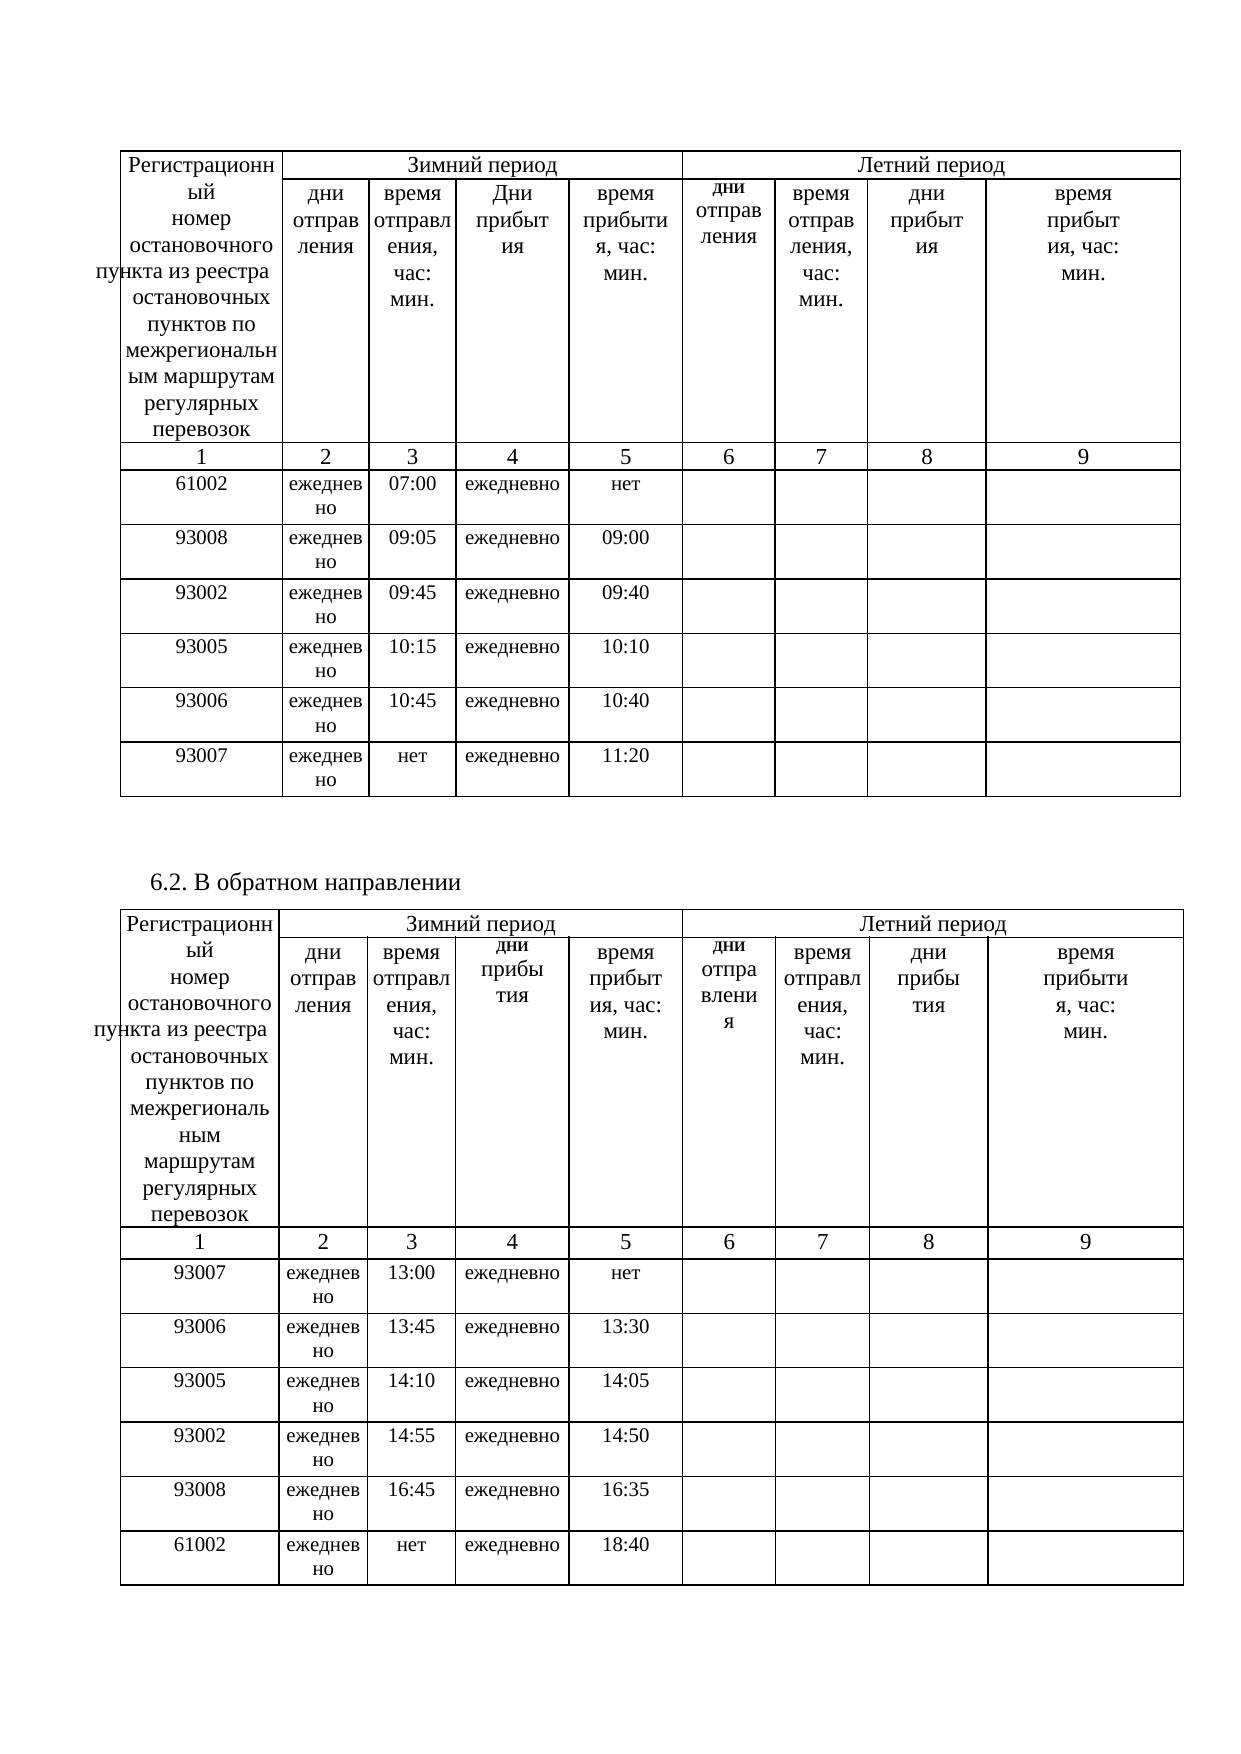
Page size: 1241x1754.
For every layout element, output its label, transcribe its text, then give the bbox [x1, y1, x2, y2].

table_cell [989, 1314, 1183, 1367]
table_cell 8 [870, 1228, 987, 1258]
table_cell 93006 [121, 1314, 278, 1367]
table_cell 09:05 [370, 525, 455, 578]
table_cell 5 [570, 443, 682, 469]
table_cell ежедневно [456, 1532, 568, 1584]
table_cell 10:45 [370, 688, 455, 741]
table_cell [870, 1532, 987, 1584]
table_cell 8 [868, 443, 985, 469]
table_cell ежедневно [283, 525, 368, 578]
table_cell [989, 1260, 1183, 1312]
table_cell [868, 634, 985, 687]
table_cell ежедневно [280, 1260, 367, 1312]
table_cell 10:40 [570, 688, 682, 741]
text 6.2. В обратном направлении [150, 867, 1090, 896]
table_cell 2 [283, 443, 368, 469]
table_cell [683, 1260, 775, 1312]
table_cell [987, 634, 1180, 687]
table_cell 1 [121, 443, 282, 469]
table_cell 4 [457, 443, 568, 469]
table_cell [870, 1260, 987, 1312]
table_cell 93006 [121, 688, 282, 741]
table_cell Дни прибыт ия [457, 180, 568, 441]
table_cell [776, 1532, 869, 1584]
table_cell [776, 1368, 869, 1421]
table_cell [868, 580, 985, 632]
table_cell ежедневно [457, 525, 568, 578]
table_cell 1 [121, 1228, 278, 1258]
table_cell ежедневно [283, 688, 368, 741]
table_cell время отправл ения, час: мин. [370, 180, 455, 441]
table_cell ежедневно [280, 1314, 367, 1367]
table_cell 6 [683, 443, 774, 469]
table_cell [776, 688, 867, 741]
table_cell [683, 1423, 775, 1476]
table_cell [683, 1368, 775, 1421]
table_cell дни отправ ления [280, 938, 367, 1226]
table_cell 61002 [121, 1532, 278, 1584]
table_cell 10:10 [570, 634, 682, 687]
table_cell 09:40 [570, 580, 682, 632]
table_cell ежедневно [456, 1260, 568, 1312]
table_cell 9 [987, 443, 1180, 469]
table_cell 07:00 [370, 471, 455, 524]
table_cell ежедневно [456, 1423, 568, 1476]
table_cell ДНИ прибы тия [456, 938, 568, 1226]
table_cell 93008 [121, 525, 282, 578]
table_cell [776, 525, 867, 578]
table_cell 7 [776, 1228, 869, 1258]
table_cell нет [570, 471, 682, 524]
table_cell [987, 688, 1180, 741]
table_cell [776, 471, 867, 524]
table_cell [683, 688, 774, 741]
table_cell [987, 580, 1180, 632]
table_header Регистрационный номер остановочного пункта из реестра остановочных пунктов по межрегиональным маршрутам регулярных перевозок [121, 910, 278, 1226]
table_cell 11:20 [570, 743, 682, 796]
table_cell ДНИ отпра влени я [683, 938, 775, 1226]
table_header Летний период [683, 910, 1183, 936]
table_cell ежедневно [283, 471, 368, 524]
table_cell время отправ ления, час: мин. [776, 180, 867, 441]
table_cell [683, 1314, 775, 1367]
table_cell ежедневно [280, 1532, 367, 1584]
table_cell 09:45 [370, 580, 455, 632]
table_cell 10:15 [370, 634, 455, 687]
table_cell 93002 [121, 580, 282, 632]
table_cell ежедневно [456, 1477, 568, 1530]
table_cell нет [370, 743, 455, 796]
table_cell [776, 743, 867, 796]
table_cell [870, 1314, 987, 1367]
table_cell 93005 [121, 634, 282, 687]
table_cell [776, 1423, 869, 1476]
table_header Регистрационный номер остановочного пункта из реестра остановочных пунктов по межрегиональным маршрутам регулярных перевозок [121, 152, 282, 441]
table_cell [683, 580, 774, 632]
table_cell [683, 1477, 775, 1530]
table_cell 14:55 [368, 1423, 455, 1476]
table_cell [776, 1314, 869, 1367]
table_cell [868, 525, 985, 578]
table_cell 14:50 [570, 1423, 682, 1476]
table_cell время прибыти я, час: мин. [989, 938, 1183, 1226]
table_cell 93005 [121, 1368, 278, 1421]
table_cell [776, 634, 867, 687]
table_cell [987, 525, 1180, 578]
table_cell 13:30 [570, 1314, 682, 1367]
table_cell дни прибыт ия [868, 180, 985, 441]
table_cell [868, 471, 985, 524]
table_cell ДНИ отправ ления [683, 180, 774, 441]
table_cell [870, 1368, 987, 1421]
table_cell [868, 688, 985, 741]
table_cell 4 [456, 1228, 568, 1258]
table_cell ежедневно [456, 1314, 568, 1367]
table_cell ежедневно [457, 688, 568, 741]
table_cell [987, 743, 1180, 796]
table_cell 18:40 [570, 1532, 682, 1584]
table_cell [870, 1423, 987, 1476]
table_cell 61002 [121, 471, 282, 524]
table_cell время отправл ения, час: мин. [776, 938, 869, 1226]
table_cell 9 [989, 1228, 1183, 1258]
table_cell [683, 743, 774, 796]
table_cell время прибыти я, час: мин. [570, 180, 682, 441]
table_header Зимний период [280, 910, 682, 936]
table_cell [989, 1532, 1183, 1584]
table_cell ежедневно [280, 1423, 367, 1476]
table_cell 93002 [121, 1423, 278, 1476]
table_cell нет [570, 1260, 682, 1312]
table_cell 93007 [121, 743, 282, 796]
table_cell дни прибы тия [870, 938, 987, 1226]
table_cell ежедневно [457, 471, 568, 524]
table_cell [776, 1260, 869, 1312]
table_cell время прибыт ия, час: мин. [987, 180, 1180, 441]
table_cell нет [368, 1532, 455, 1584]
table_cell 7 [776, 443, 867, 469]
table_cell 14:10 [368, 1368, 455, 1421]
table_cell [987, 471, 1180, 524]
table_cell [868, 743, 985, 796]
table_cell ежедневно [280, 1477, 367, 1530]
table_cell [683, 634, 774, 687]
table_cell 16:35 [570, 1477, 682, 1530]
table_cell 93007 [121, 1260, 278, 1312]
table_cell 09:00 [570, 525, 682, 578]
table_cell 5 [570, 1228, 682, 1258]
table_header Зимний период [283, 152, 682, 178]
table_cell [683, 525, 774, 578]
table_cell [776, 1477, 869, 1530]
table_cell время отправл ения, час: мин. [368, 938, 455, 1226]
table_cell ежедневно [457, 580, 568, 632]
table_cell 6 [683, 1228, 775, 1258]
table_cell 13:45 [368, 1314, 455, 1367]
table_header Летний период [683, 152, 1180, 178]
table_cell ежедневно [457, 634, 568, 687]
table_cell [870, 1477, 987, 1530]
table_cell [776, 580, 867, 632]
table_cell ежедневно [280, 1368, 367, 1421]
table_cell ежедневно [283, 580, 368, 632]
table_cell ежедневно [457, 743, 568, 796]
table_cell ежедневно [283, 634, 368, 687]
table_cell [683, 1532, 775, 1584]
table_cell [989, 1477, 1183, 1530]
table_cell [989, 1368, 1183, 1421]
table_cell ежедневно [456, 1368, 568, 1421]
table_cell 3 [368, 1228, 455, 1258]
table_cell 2 [280, 1228, 367, 1258]
table_cell дни отправ ления [283, 180, 368, 441]
table_cell время прибыт ия, час: мин. [570, 938, 682, 1226]
table_cell 13:00 [368, 1260, 455, 1312]
table_cell 16:45 [368, 1477, 455, 1530]
table_cell [989, 1423, 1183, 1476]
table_cell [683, 471, 774, 524]
table_cell ежедневно [283, 743, 368, 796]
table_cell 3 [370, 443, 455, 469]
table_cell 14:05 [570, 1368, 682, 1421]
table_cell 93008 [121, 1477, 278, 1530]
